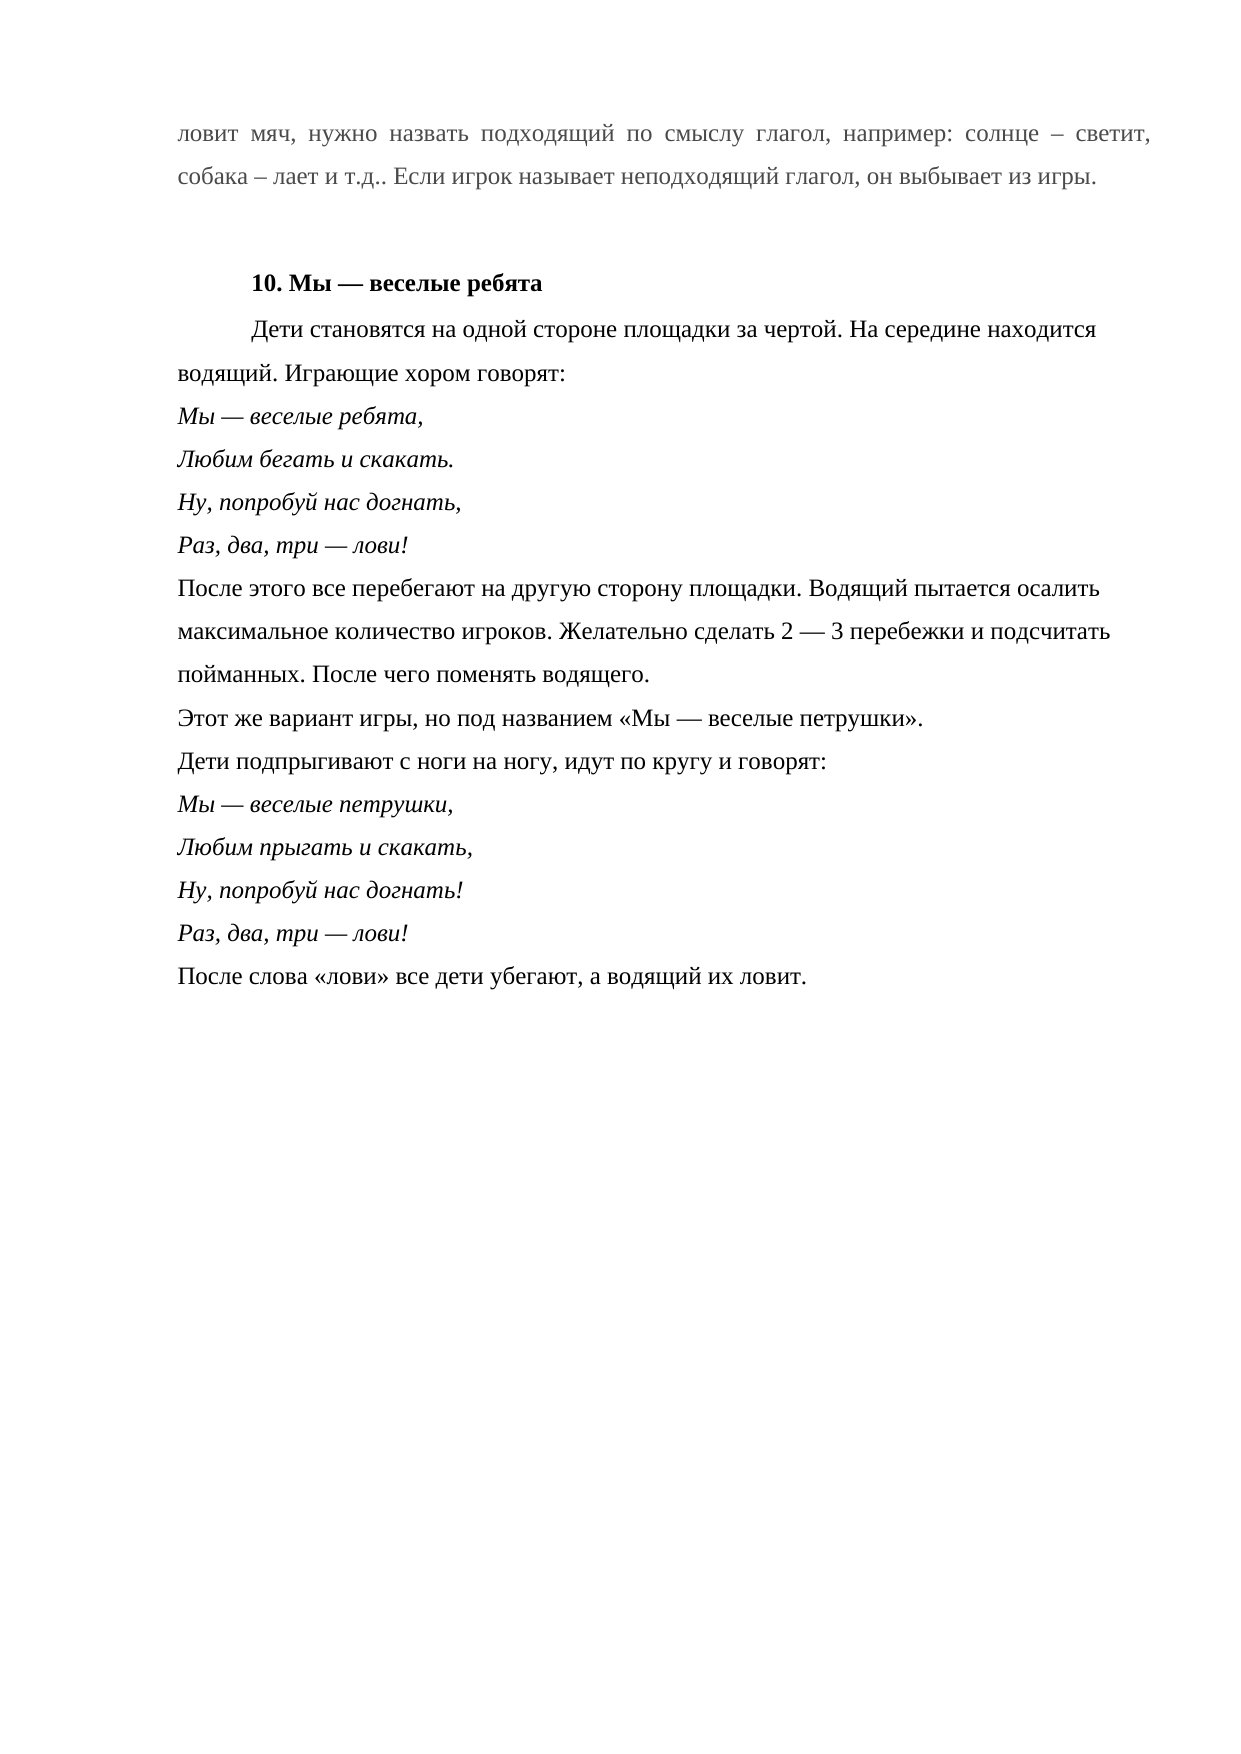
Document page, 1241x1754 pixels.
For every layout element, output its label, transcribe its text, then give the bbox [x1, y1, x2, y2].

text 10. Мы — веселые ребята [177, 268, 1152, 297]
text Дети становятся на одной стороне площадки за чертой. На середине находится водящий. Играющие хором говорят: Мы — веселые ребята, Любим бегать и скакать. Ну, попробуй нас догнать, Раз, два, три — лови! После этого все перебегают на другую сторону площадки. Водящий пытается осалить максимальное количество игроков. Желательно сделать 2 — 3 перебежки и подсчитать пойманных. После чего поменять водящего. Этот же вариант игры, но под названием «Мы — веселые петрушки». Дети подпрыгивают с ноги на ногу, идут по кругу и говорят: Мы — веселые петрушки, Любим прыгать и скакать, Ну, попробуй нас догнать! Раз, два, три — лови! После слова «лови» все дети убегают, а водящий их ловит. [177, 314, 1152, 990]
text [177, 118, 1152, 190]
